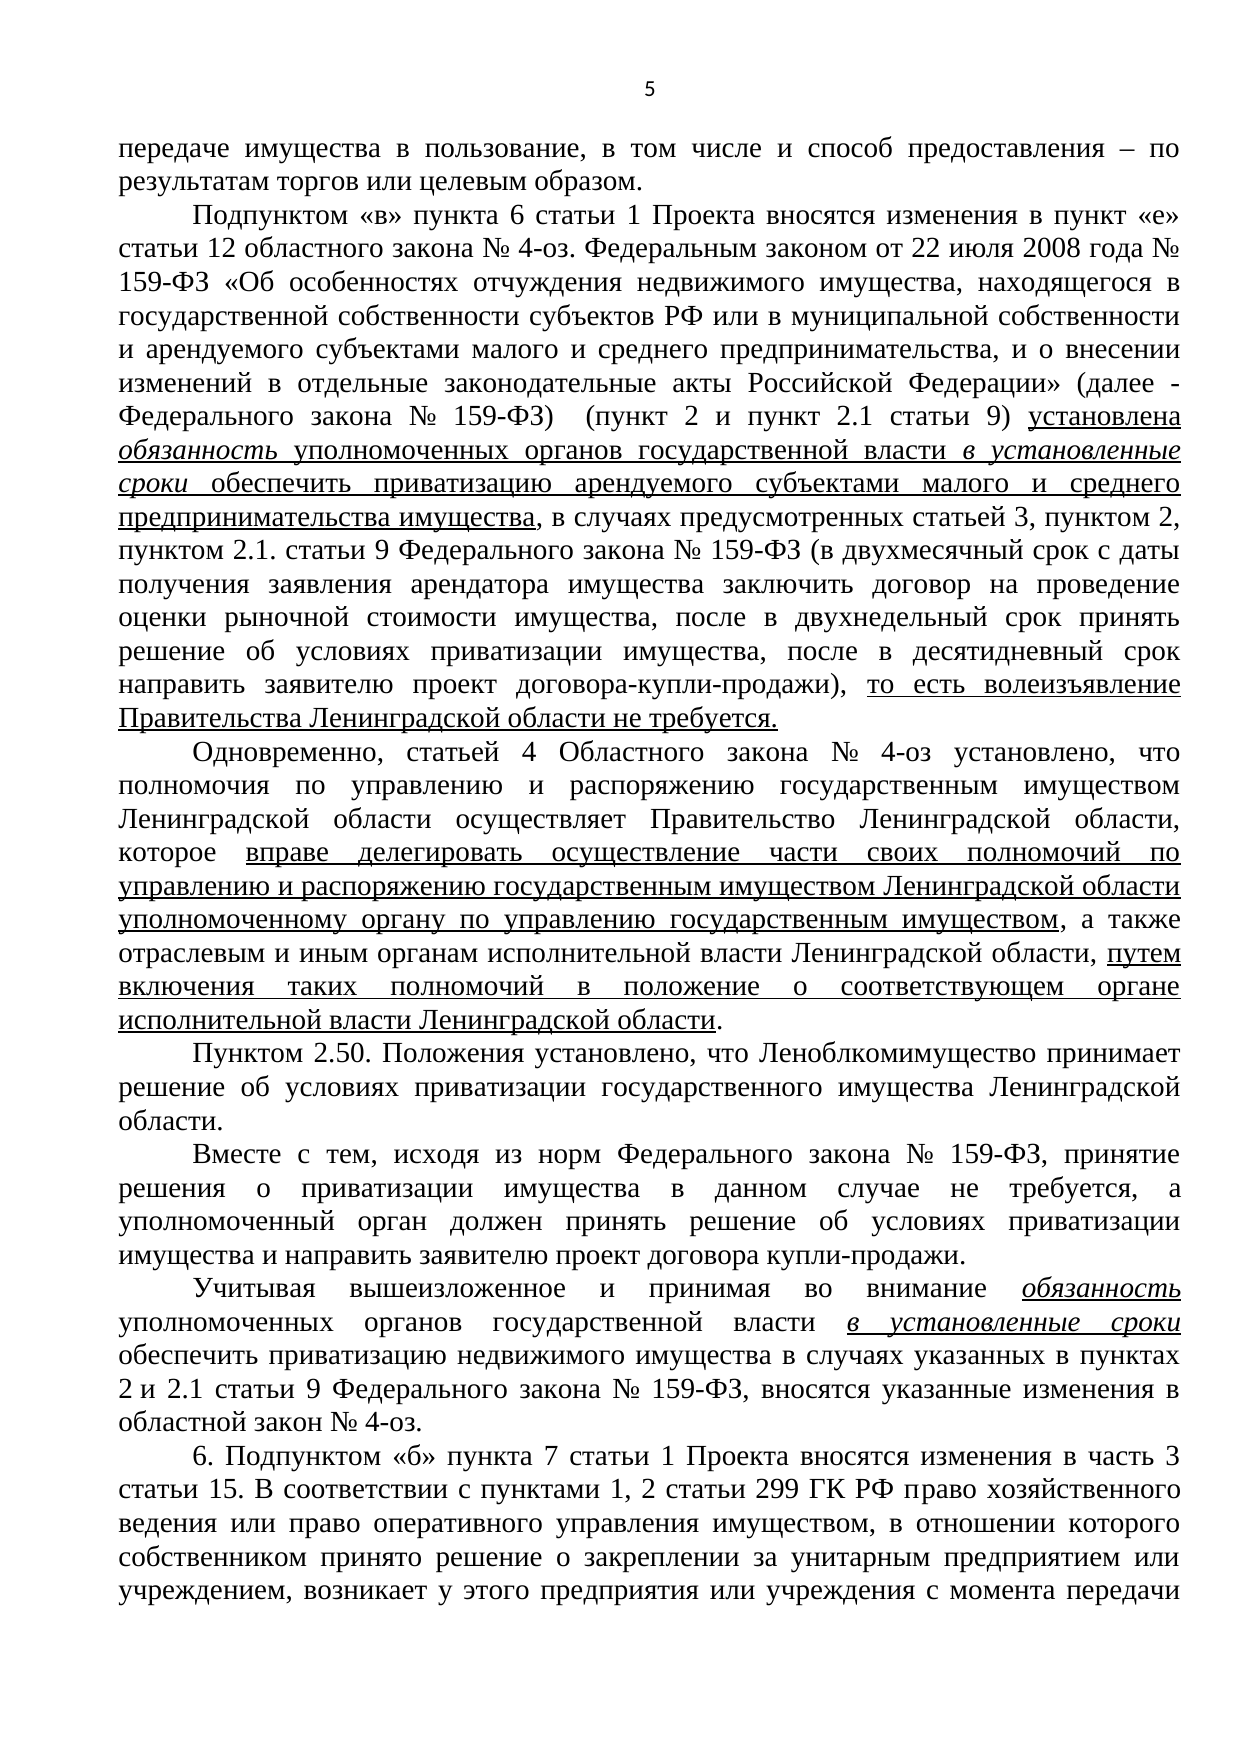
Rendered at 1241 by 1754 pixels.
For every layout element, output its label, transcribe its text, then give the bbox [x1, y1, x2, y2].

list Пунктом 2.50. Положения установлено, что Леноблкомимущество принимает решение об условиях приватизации государственного имущества Ленинградской области. [118, 1036, 1181, 1136]
list Одновременно, статьей 4 Областного закона № 4-оз установлено, что полномочия по управлению и распоряжению государственным имуществом Ленинградской области осуществляет Правительство Ленинградской области, которое вправе делегировать осуществление части своих полномочий по управлению и распоряжению государственным имуществом Ленинградской области уполномоченному органу по управлению государственным имуществом, а также отраслевым и иным органам исполнительной власти Ленинградской области, путем включения таких полномочий в положение о соответствующем органе исполнительной власти Ленинградской области. [118, 734, 1181, 897]
text Учитывая вышеизложенное и принимая во внимание обязанность уполномоченных органов государственной власти в установленные сроки обеспечить приватизацию недвижимого имущества в случаях указанных в пунктах 2 и 2.1 статьи 9 Федерального закона № 159-ФЗ, вносятся указанные изменения в областной закон № 4-оз. [118, 1270, 1181, 1438]
list Одновременно, статьей 4 Областного закона № 4-оз установлено, что полномочия по управлению и распоряжению государственным имуществом Ленинградской области осуществляет Правительство Ленинградской области, которое вправе делегировать осуществление части своих полномочий по управлению и распоряжению государственным имуществом Ленинградской области уполномоченному органу по управлению государственным имуществом, а также отраслевым и иным органам исполнительной власти Ленинградской области, путем включения таких полномочий в положение о соответствующем органе исполнительной власти Ленинградской области. [118, 999, 1181, 1036]
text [118, 1438, 1181, 1606]
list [118, 130, 1181, 197]
list Вместе с тем, исходя из норм Федерального закона № 159-ФЗ, принятие решения о приватизации имущества в данном случае не требуется, а уполномоченный орган должен принять решение об условиях приватизации имущества и направить заявителю проект договора купли-продажи. [118, 1136, 1181, 1270]
list Одновременно, статьей 4 Областного закона № 4-оз установлено, что полномочия по управлению и распоряжению государственным имуществом Ленинградской области осуществляет Правительство Ленинградской области, которое вправе делегировать осуществление части своих полномочий по управлению и распоряжению государственным имуществом Ленинградской области уполномоченному органу по управлению государственным имуществом, а также отраслевым и иным органам исполнительной власти Ленинградской области, путем включения таких полномочий в положение о соответствующем органе исполнительной власти Ленинградской области. [118, 899, 1181, 998]
text Подпунктом «в» пункта 6 статьи 1 Проекта вносятся изменения в пункт «е» статьи 12 областного закона № 4-оз. Федеральным законом от 22 июля 2008 года № 159-ФЗ «Об особенностях отчуждения недвижимого имущества, находящегося в государственной собственности субъектов РФ или в муниципальной собственности и арендуемого субъектами малого и среднего предпринимательства, и о внесении изменений в отдельные законодательные акты Российской Федерации» (далее - Федерального закона № 159-ФЗ) (пункт 2 и пункт 2.1 статьи 9) установлена обязанность уполномоченных органов государственной власти в установленные сроки обеспечить приватизацию арендуемого субъектами малого и среднего предпринимательства имущества, в случаях предусмотренных статьей 3, пунктом 2, пунктом 2.1. статьи 9 Федерального закона № 159-ФЗ (в двухмесячный срок с даты получения заявления арендатора имущества заключить договор на проведение оценки рыночной стоимости имущества, после в двухнедельный срок принять решение об условиях приватизации имущества, после в десятидневный срок направить заявителю проект договора-купли-продажи), то есть волеизъявление Правительства Ленинградской области не требуется. [118, 496, 1181, 734]
text Подпунктом «в» пункта 6 статьи 1 Проекта вносятся изменения в пункт «е» статьи 12 областного закона № 4-оз. Федеральным законом от 22 июля 2008 года № 159-ФЗ «Об особенностях отчуждения недвижимого имущества, находящегося в государственной собственности субъектов РФ или в муниципальной собственности и арендуемого субъектами малого и среднего предпринимательства, и о внесении изменений в отдельные законодательные акты Российской Федерации» (далее - Федерального закона № 159-ФЗ) (пункт 2 и пункт 2.1 статьи 9) установлена обязанность уполномоченных органов государственной власти в установленные сроки обеспечить приватизацию арендуемого субъектами малого и среднего предпринимательства имущества, в случаях предусмотренных статьей 3, пунктом 2, пунктом 2.1. статьи 9 Федерального закона № 159-ФЗ (в двухмесячный срок с даты получения заявления арендатора имущества заключить договор на проведение оценки рыночной стоимости имущества, после в двухнедельный срок принять решение об условиях приватизации имущества, после в десятидневный срок направить заявителю проект договора-купли-продажи), то есть волеизъявление Правительства Ленинградской области не требуется. [118, 197, 1181, 461]
